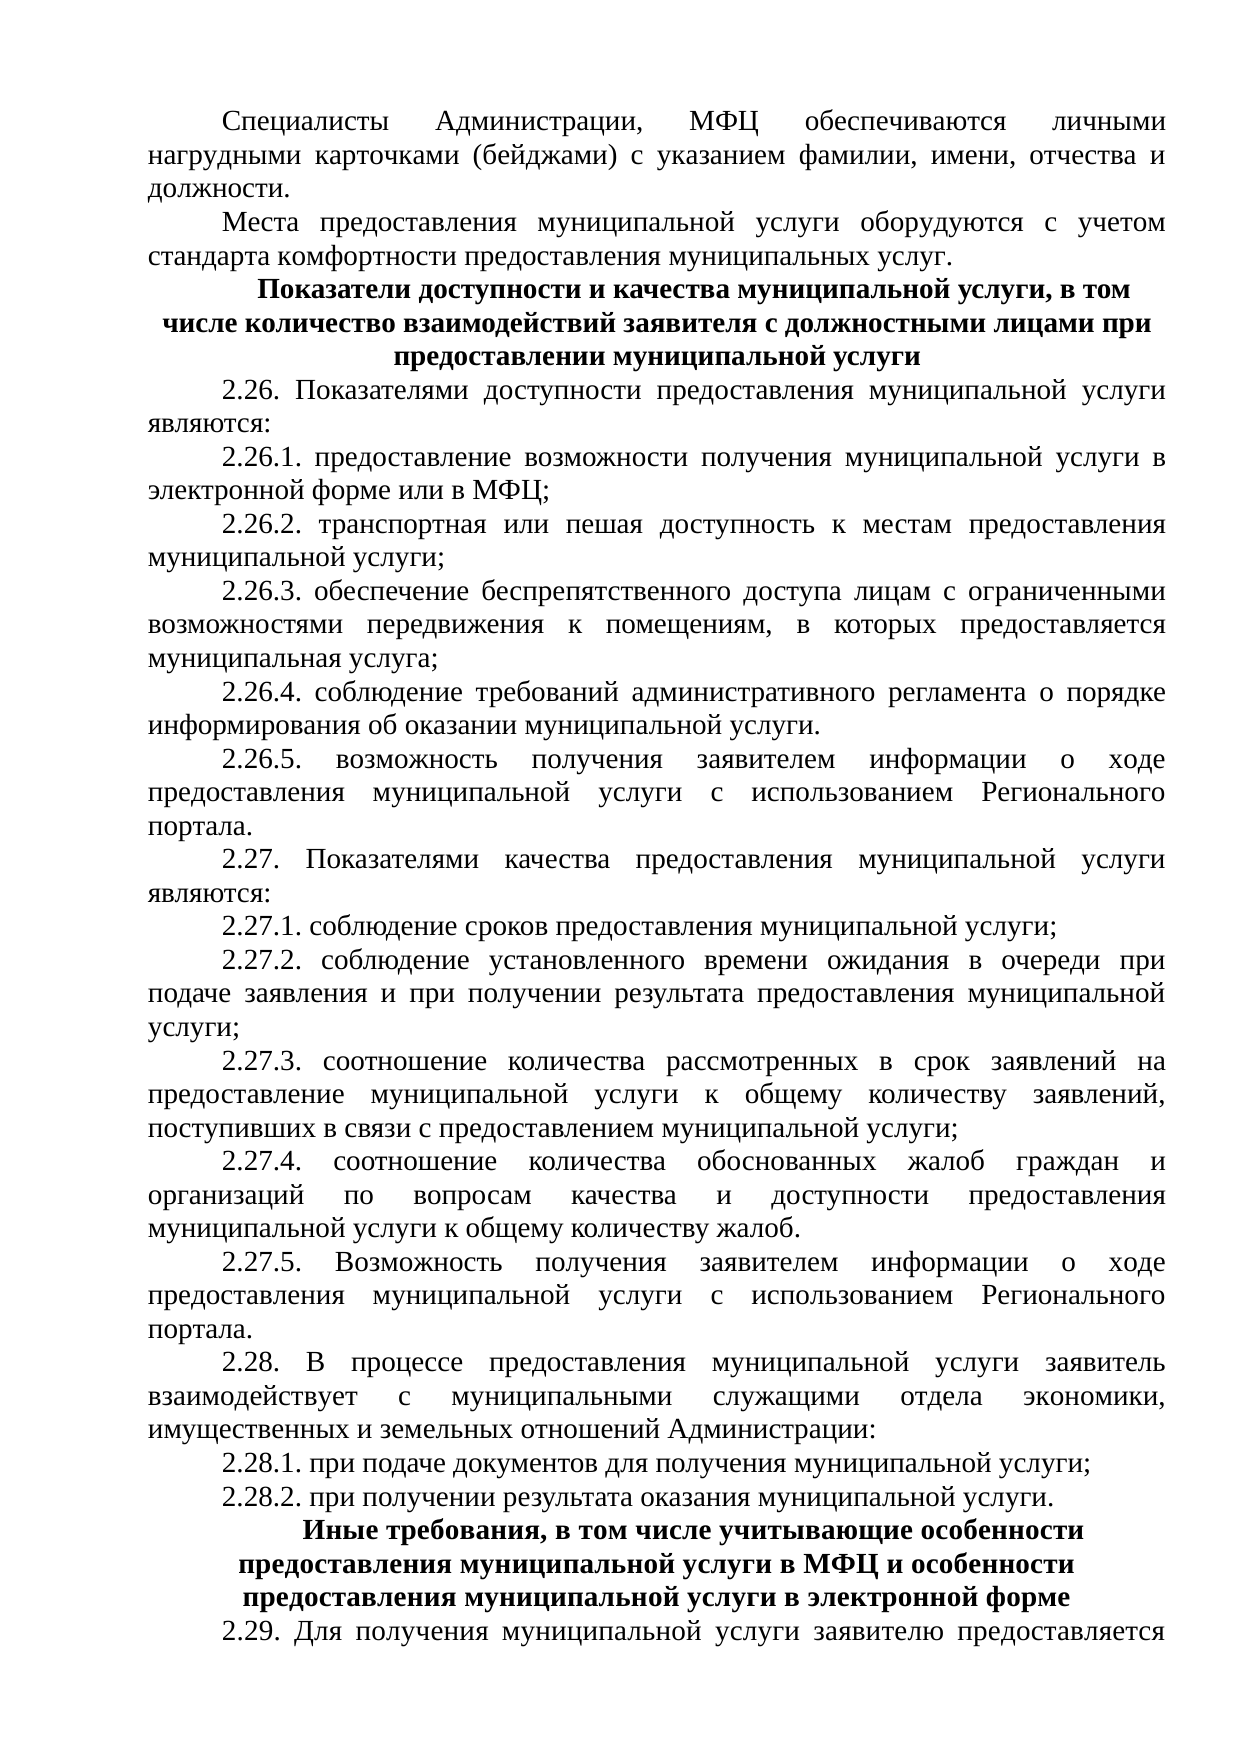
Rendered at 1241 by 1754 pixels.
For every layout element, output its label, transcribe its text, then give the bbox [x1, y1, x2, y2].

text 2.26.3. обеспечение беспрепятственного доступа лицам с ограниченными возможностями передвижения к помещениям, в которых предоставляется муниципальная услуга; [148, 573, 1167, 674]
text 2.27.3. соотношение количества рассмотренных в срок заявлений на предоставление муниципальной услуги к общему количеству заявлений, поступивших в связи с предоставлением муниципальной услуги; [148, 1043, 1167, 1143]
text Показатели доступности и качества муниципальной услуги, в том числе количество взаимодействий заявителя с должностными лицами при предоставлении муниципальной услуги [148, 271, 1167, 372]
subtitle Иные требования, в том числе учитывающие особенности предоставления муниципальной услуги в МФЦ и особенности предоставления муниципальной услуги в электронной форме [148, 1512, 1167, 1613]
text 2.28.2. при получении результата оказания муниципальной услуги. [148, 1479, 1167, 1512]
text 2.26.4. соблюдение требований административного регламента о порядке информирования об оказании муниципальной услуги. [148, 674, 1167, 741]
text Специалисты Администрации, МФЦ обеспечиваются личными нагрудными карточками (бейджами) с указанием фамилии, имени, отчества и должности. [148, 103, 1167, 204]
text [148, 1613, 1167, 1646]
text 2.27.2. соблюдение установленного времени ожидания в очереди при подаче заявления и при получении результата предоставления муниципальной услуги; [148, 942, 1167, 1043]
text Места предоставления муниципальной услуги оборудуются с учетом стандарта комфортности предоставления муниципальных услуг. [148, 204, 1167, 271]
text 2.28.1. при подаче документов для получения муниципальной услуги; [148, 1445, 1167, 1479]
text 2.27.1. соблюдение сроков предоставления муниципальной услуги; [148, 908, 1167, 942]
text 2.27.5. Возможность получения заявителем информации о ходе предоставления муниципальной услуги с использованием Регионального портала. [148, 1244, 1167, 1344]
text 2.26.2. транспортная или пешая доступность к местам предоставления муниципальной услуги; [148, 506, 1167, 573]
text 2.27. Показателями качества предоставления муниципальной услуги являются: [148, 841, 1167, 908]
text 2.26.1. предоставление возможности получения муниципальной услуги в электронной форме или в МФЦ; [148, 439, 1167, 506]
text 2.26. Показателями доступности предоставления муниципальной услуги являются: [148, 372, 1167, 439]
text 2.26.5. возможность получения заявителем информации о ходе предоставления муниципальной услуги с использованием Регионального портала. [148, 741, 1167, 841]
text 2.27.4. соотношение количества обоснованных жалоб граждан и организаций по вопросам качества и доступности предоставления муниципальной услуги к общему количеству жалоб. [148, 1143, 1167, 1244]
text 2.28. В процессе предоставления муниципальной услуги заявитель взаимодействует с муниципальными служащими отдела экономики, имущественных и земельных отношений Администрации: [148, 1344, 1167, 1445]
